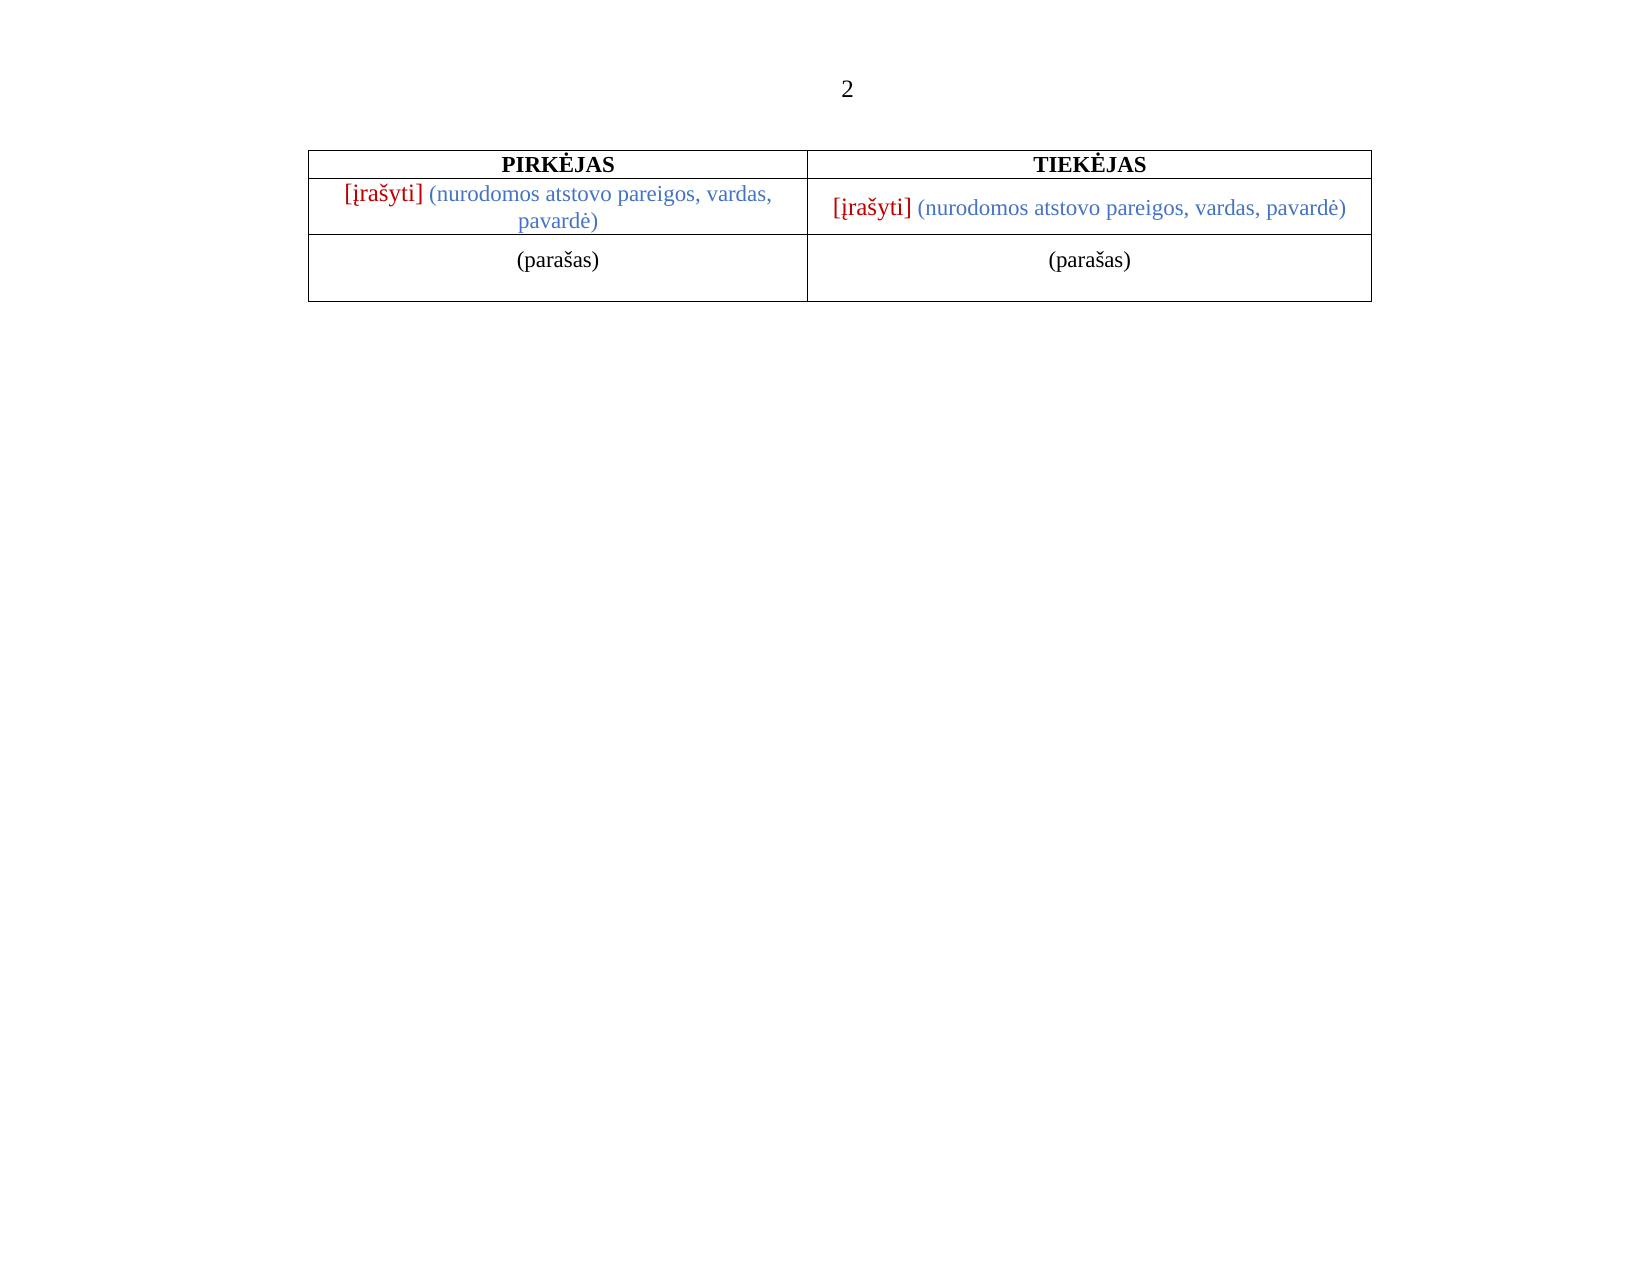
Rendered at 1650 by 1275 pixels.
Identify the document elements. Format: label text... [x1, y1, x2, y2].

table_cell [įrašyti] (nurodomos atstovo pareigos, vardas, pavardė) [309, 179, 807, 233]
table_cell (parašas) [309, 235, 807, 301]
table_header PIRKĖJAS [309, 151, 807, 177]
table_cell [įrašyti] (nurodomos atstovo pareigos, vardas, pavardė) [808, 179, 1371, 233]
table_cell (parašas) [808, 235, 1371, 301]
table_header TIEKĖJAS [808, 151, 1371, 177]
